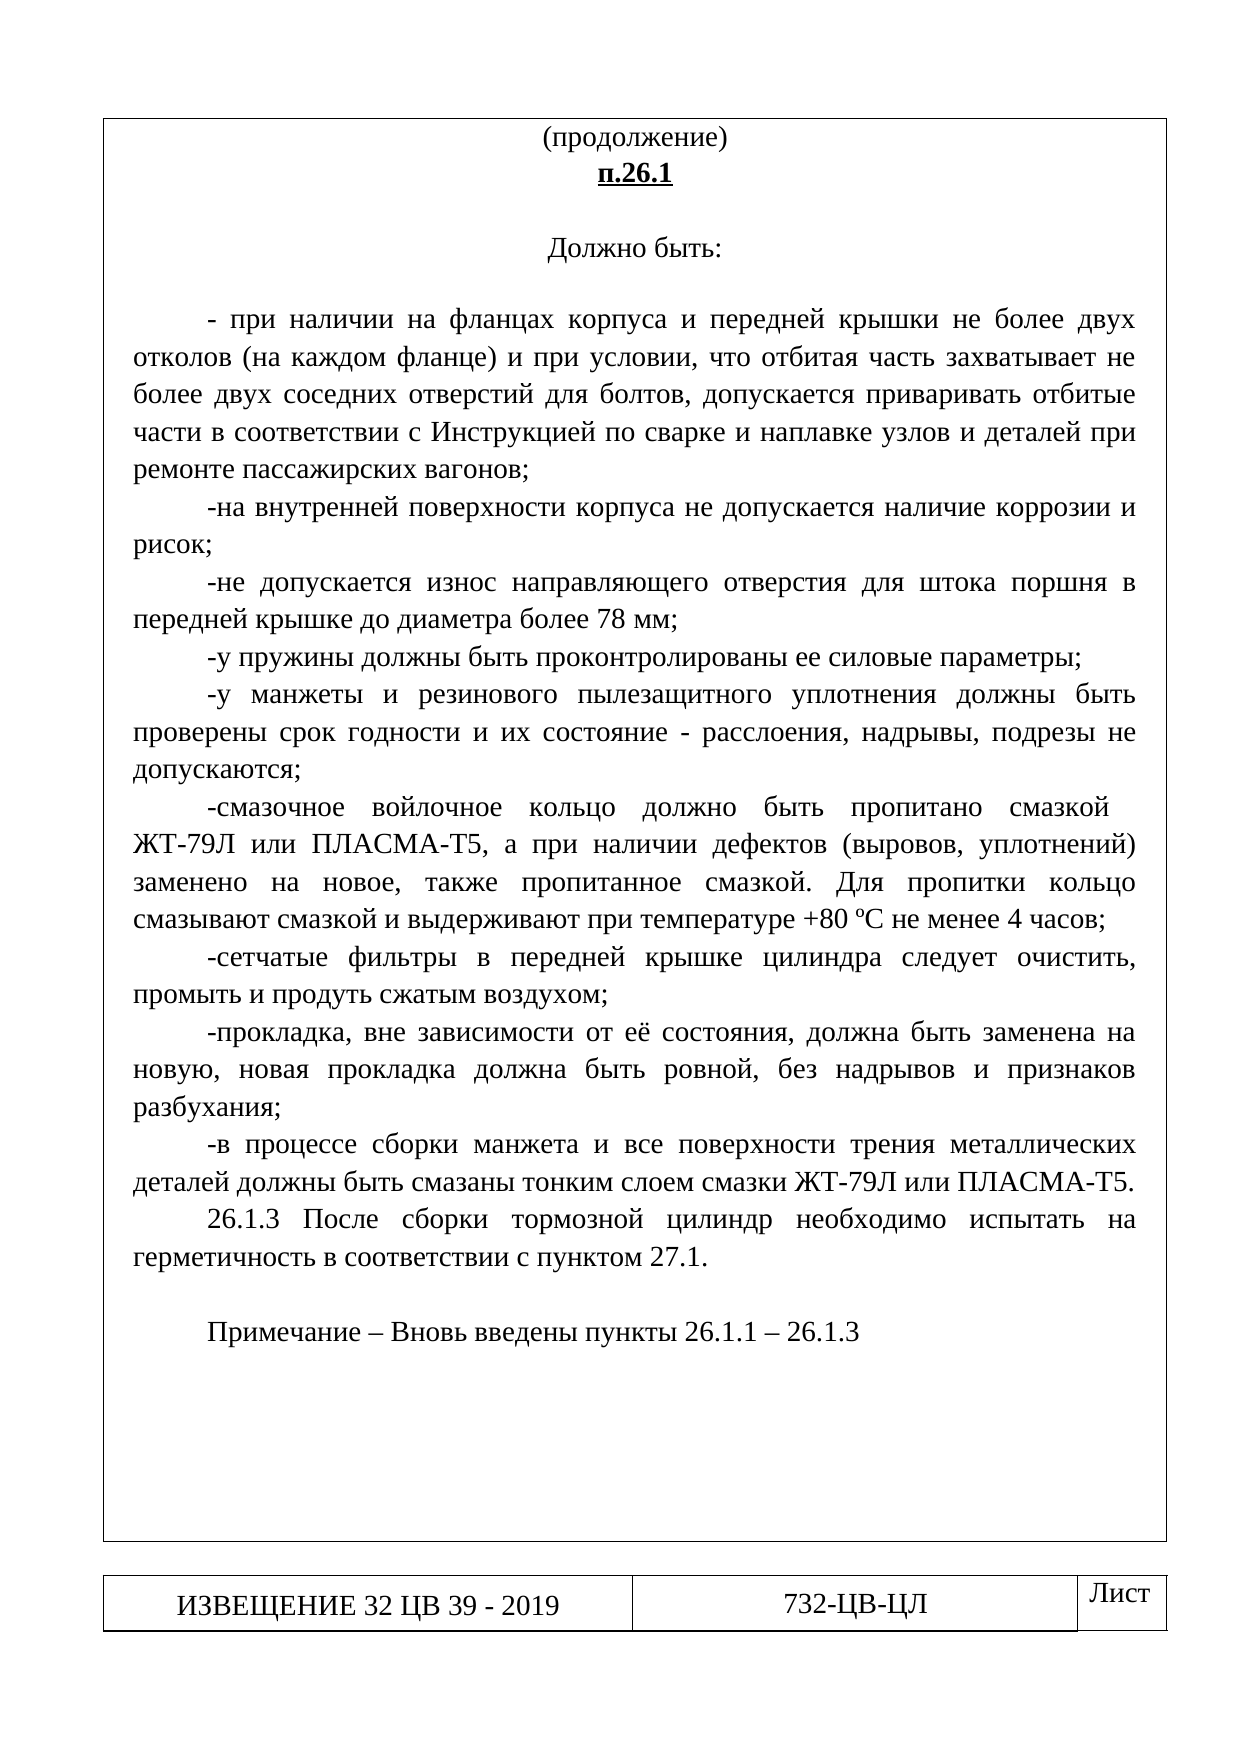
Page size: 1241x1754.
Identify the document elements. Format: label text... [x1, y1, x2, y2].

table_header Лист [1078, 1576, 1166, 1630]
table_cell (продолжение) п.26.1 Должно быть: - при наличии на фланцах корпуса и передней крышки не более двух отколов (на каждом фланце) и при условии, что отбитая часть захватывает не более двух соседних отверстий для болтов, допускается приваривать отбитые части в соответствии с Инструкцией по сварке и наплавке узлов и деталей при ремонте пассажирских вагонов; -на внутренней поверхности корпуса не допускается наличие коррозии и рисок; -не допускается износ направляющего отверстия для штока поршня в передней крышке до диаметра более 78 мм; -у пружины должны быть проконтролированы ее силовые параметры; -у манжеты и резинового пылезащитного уплотнения должны быть проверены срок годности и их состояние - расслоения, надрывы, подрезы не допускаются; -смазочное войлочное кольцо должно быть пропитано смазкой ЖТ-79Л или ПЛАСМА-Т5, а при наличии дефектов (выровов, уплотнений) заменено на новое, также пропитанное смазкой. Для пропитки кольцо смазывают смазкой и выдерживают при температуре +80 ºС не менее 4 часов; -сетчатые фильтры в передней крышке цилиндра следует очистить, промыть и продуть сжатым воздухом; -прокладка, вне зависимости от её состояния, должна быть заменена на новую, новая прокладка должна быть ровной, без надрывов и признаков разбухания; -в процессе сборки манжета и все поверхности трения металлических деталей должны быть смазаны тонким слоем смазки ЖТ-79Л или ПЛАСМА-Т5. 26.1.3 После сборки тормозной цилиндр необходимо испытать на герметичность в соответствии с пунктом 27.1. Примечание – Вновь введены пункты 26.1.1 – 26.1.3 [104, 119, 1166, 1541]
table_header ИЗВЕЩЕНИЕ 32 ЦВ 39 - 2019 [104, 1576, 632, 1630]
table_header 732-ЦВ-ЦЛ [633, 1576, 1077, 1630]
